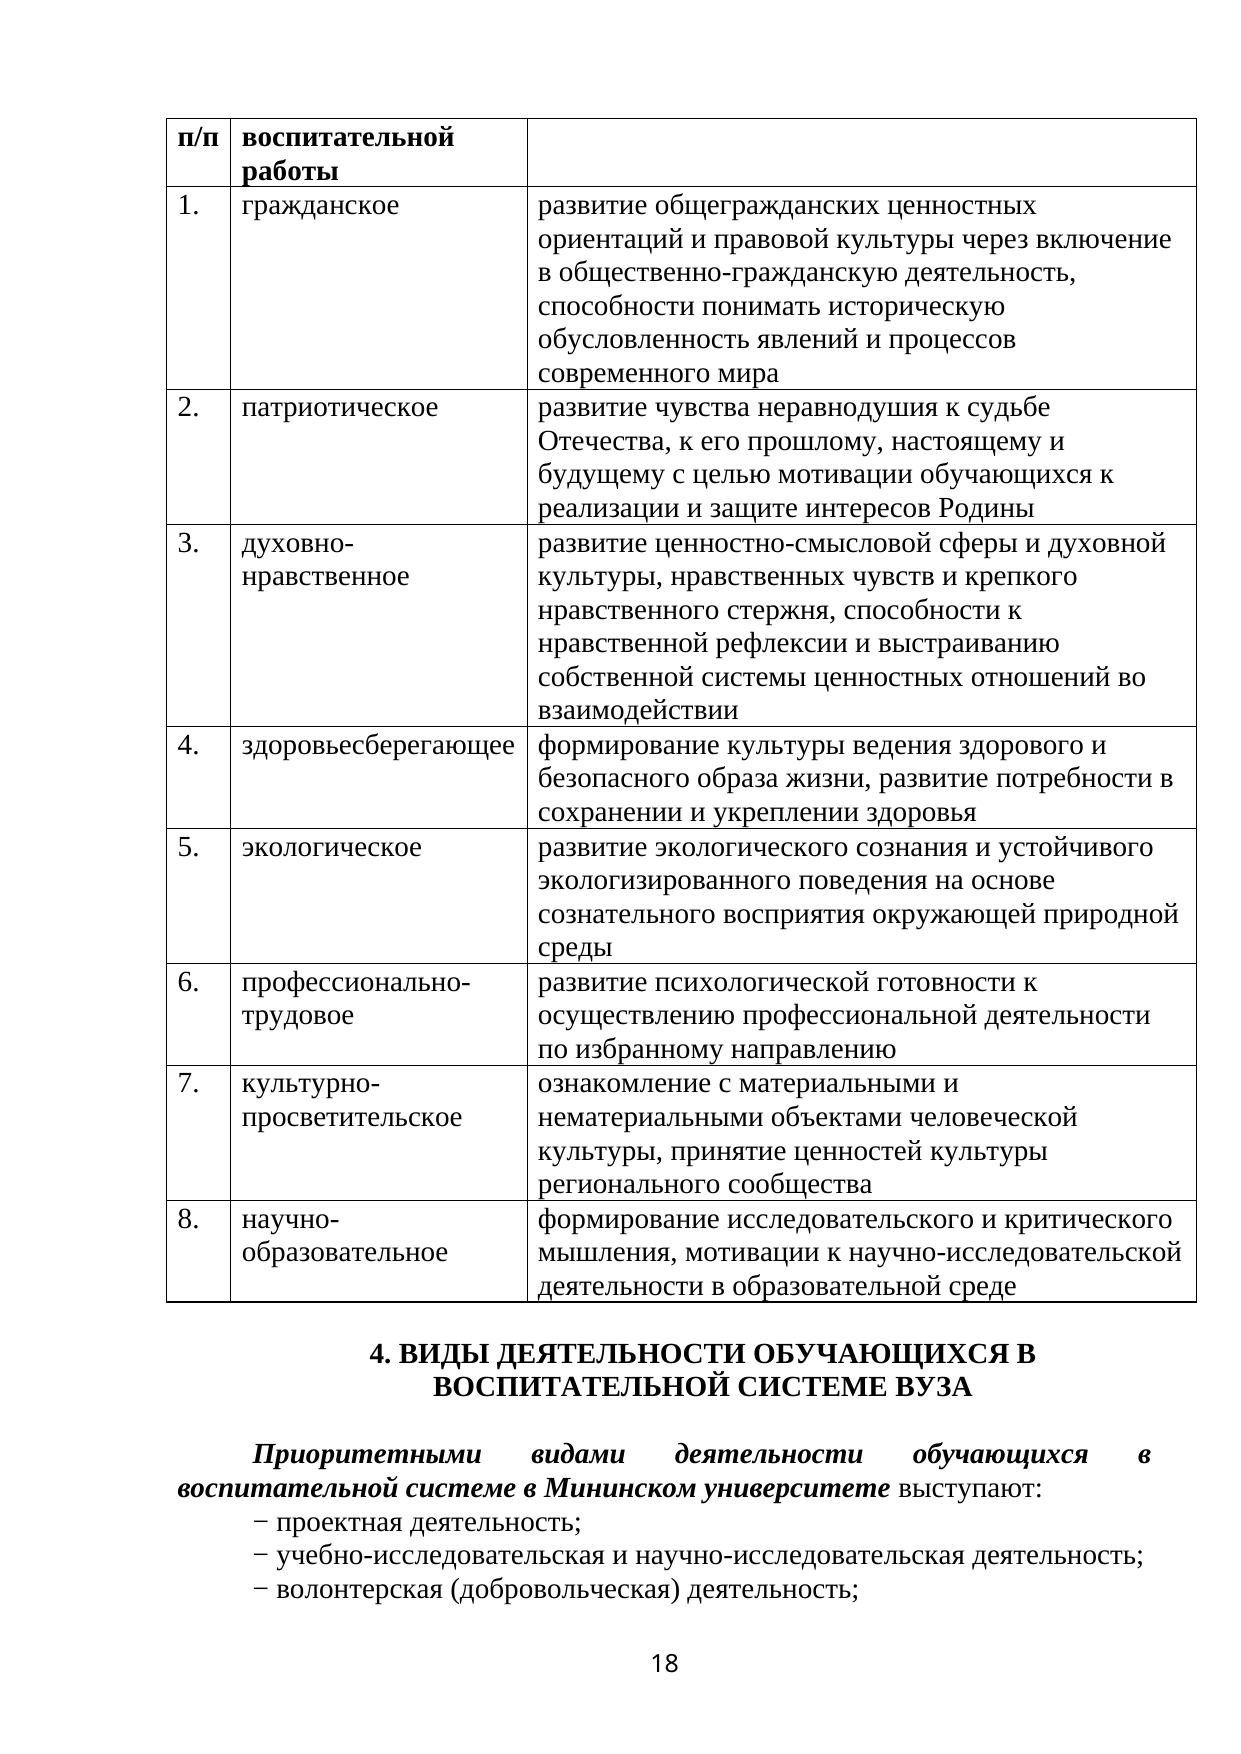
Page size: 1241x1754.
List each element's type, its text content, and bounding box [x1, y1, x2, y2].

table_cell 2. [167, 390, 230, 524]
table_cell формирование культуры ведения здорового и безопасного образа жизни, развитие потребности в сохранении и укреплении здоровья [528, 727, 1196, 828]
list учебно-исследовательская и научно-исследовательская деятельность; [177, 1537, 1152, 1571]
table_cell 4. [167, 727, 230, 828]
table_header № п/п [167, 119, 230, 186]
table_cell 3. [167, 525, 230, 726]
table_cell развитие чувства неравнодушия к судьбе Отечества, к его прошлому, настоящему и будущему с целью мотивации обучающихся к реализации и защите интересов Родины [528, 390, 1196, 524]
table_cell формирование исследовательского и критического мышления, мотивации к научно-исследовательской деятельности в образовательной среде [528, 1201, 1196, 1301]
table_cell профессионально-трудовое [231, 964, 527, 1064]
table_cell 6. [167, 964, 230, 1064]
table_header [231, 119, 527, 186]
table_cell развитие ценностно-смысловой сферы и духовной культуры, нравственных чувств и крепкого нравственного стержня, способности к нравственной рефлексии и выстраиванию собственной системы ценностных отношений во взаимодействии [528, 525, 1196, 726]
table_cell ознакомление с материальными и нематериальными объектами человеческой культуры, принятие ценностей культуры регионального сообщества [528, 1066, 1196, 1200]
text Приоритетными видами деятельности обучающихся в воспитательной системе в Мининском университете выступают: [177, 1437, 1152, 1504]
list волонтерская (добровольческая) деятельность; [177, 1571, 1152, 1604]
table_cell 8. [167, 1201, 230, 1301]
table_cell научно-образовательное [231, 1201, 527, 1301]
table_cell экологическое [231, 829, 527, 963]
table_cell развитие экологического сознания и устойчивого экологизированного поведения на основе сознательного восприятия окружающей природной среды [528, 829, 1196, 963]
table_cell 7. [167, 1066, 230, 1200]
table_cell 1. [167, 187, 230, 388]
table_cell культурно-просветительское [231, 1066, 527, 1200]
table_cell развитие психологической готовности к осуществлению профессиональной деятельности по избранному направлению [528, 964, 1196, 1064]
table_cell гражданское [231, 187, 527, 388]
list проектная деятельность; [177, 1504, 1152, 1537]
table_header Задачи [528, 119, 1196, 186]
table_cell 5. [167, 829, 230, 963]
text 4. ВИДЫ ДЕЯТЕЛЬНОСТИ ОБУЧАЮЩИХСЯ В ВОСПИТАТЕЛЬНОЙ СИСТЕМЕ ВУЗА [254, 1336, 1152, 1403]
table_cell развитие общегражданских ценностных ориентаций и правовой культуры через включение в общественно-гражданскую деятельность, способности понимать историческую обусловленность явлений и процессов современного мира [528, 187, 1196, 388]
table_cell патриотическое [231, 390, 527, 524]
table_cell здоровьесберегающее [231, 727, 527, 828]
table_cell духовно-нравственное [231, 525, 527, 726]
